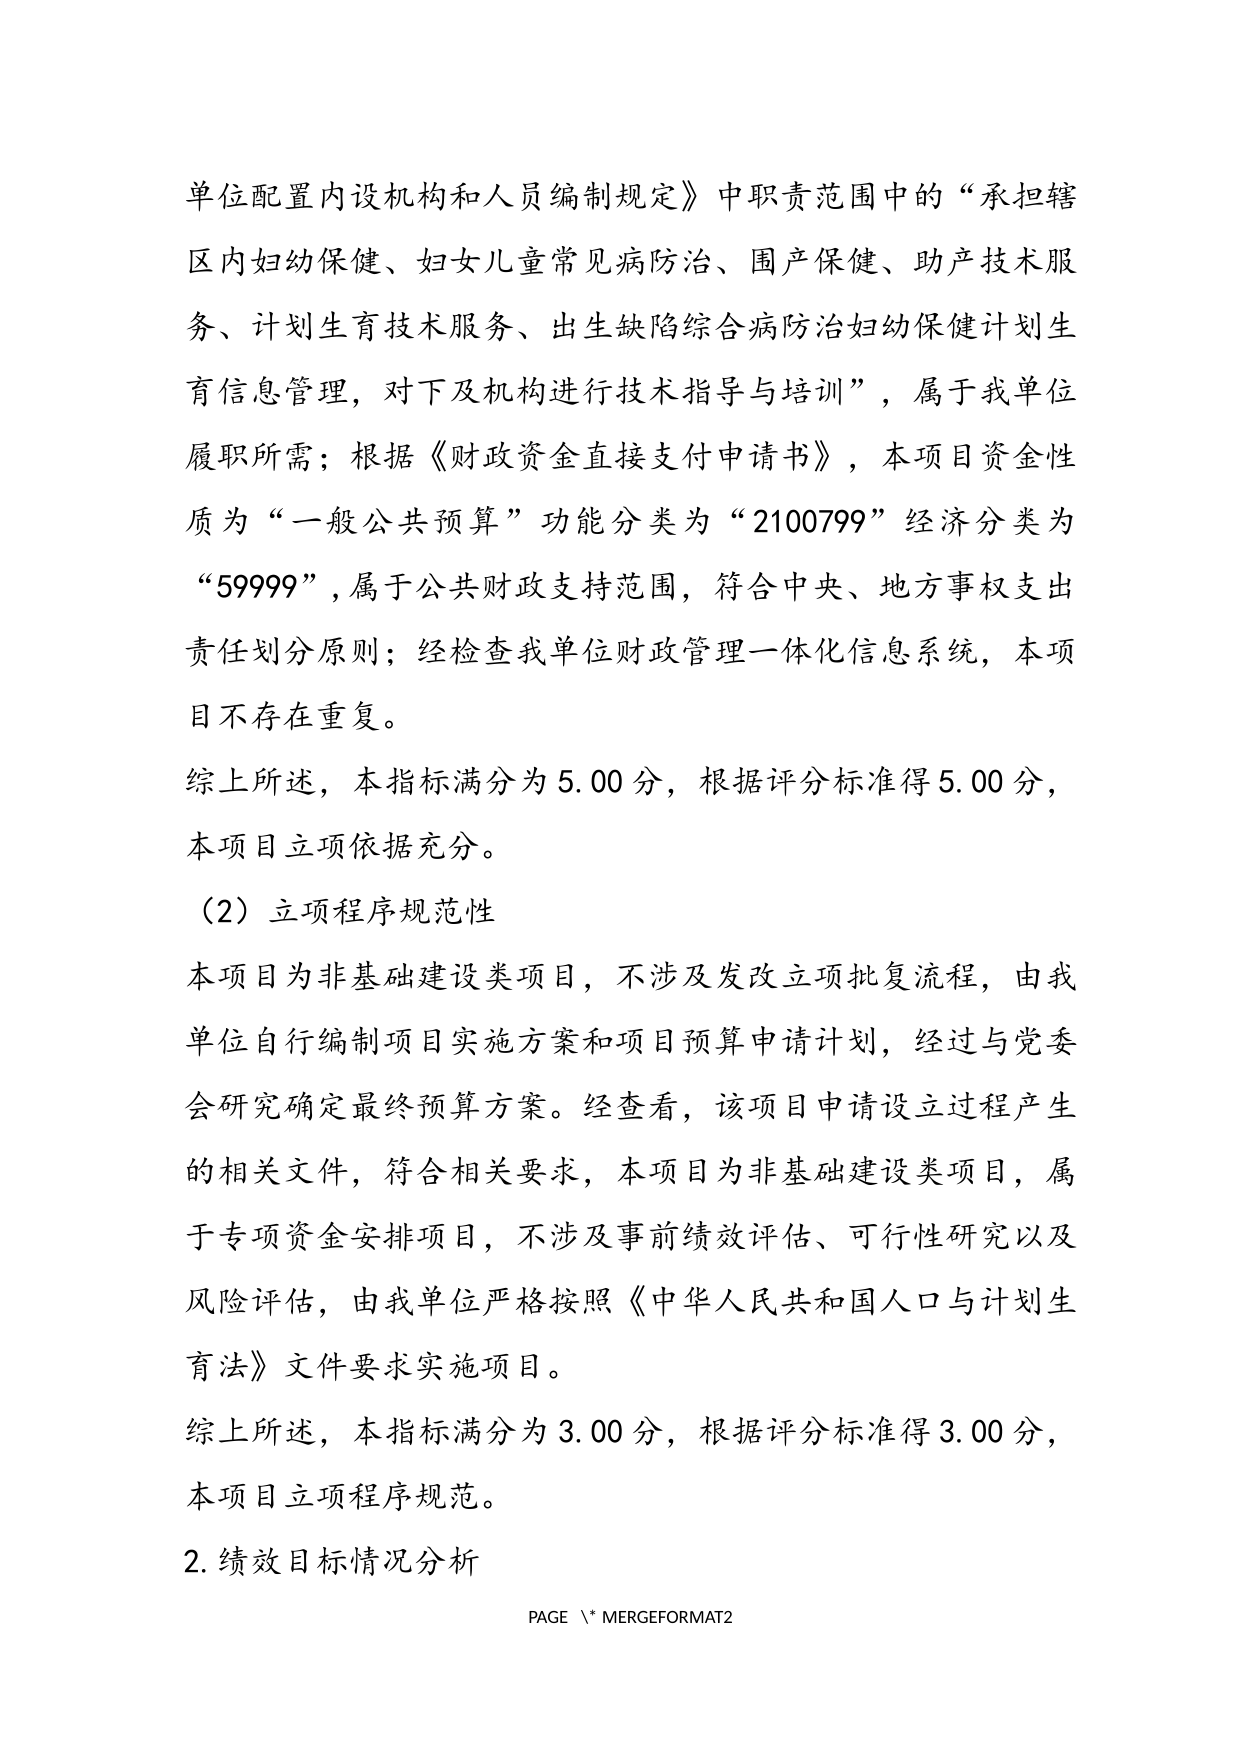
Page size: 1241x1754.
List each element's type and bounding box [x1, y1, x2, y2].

text [183, 162, 1078, 1592]
